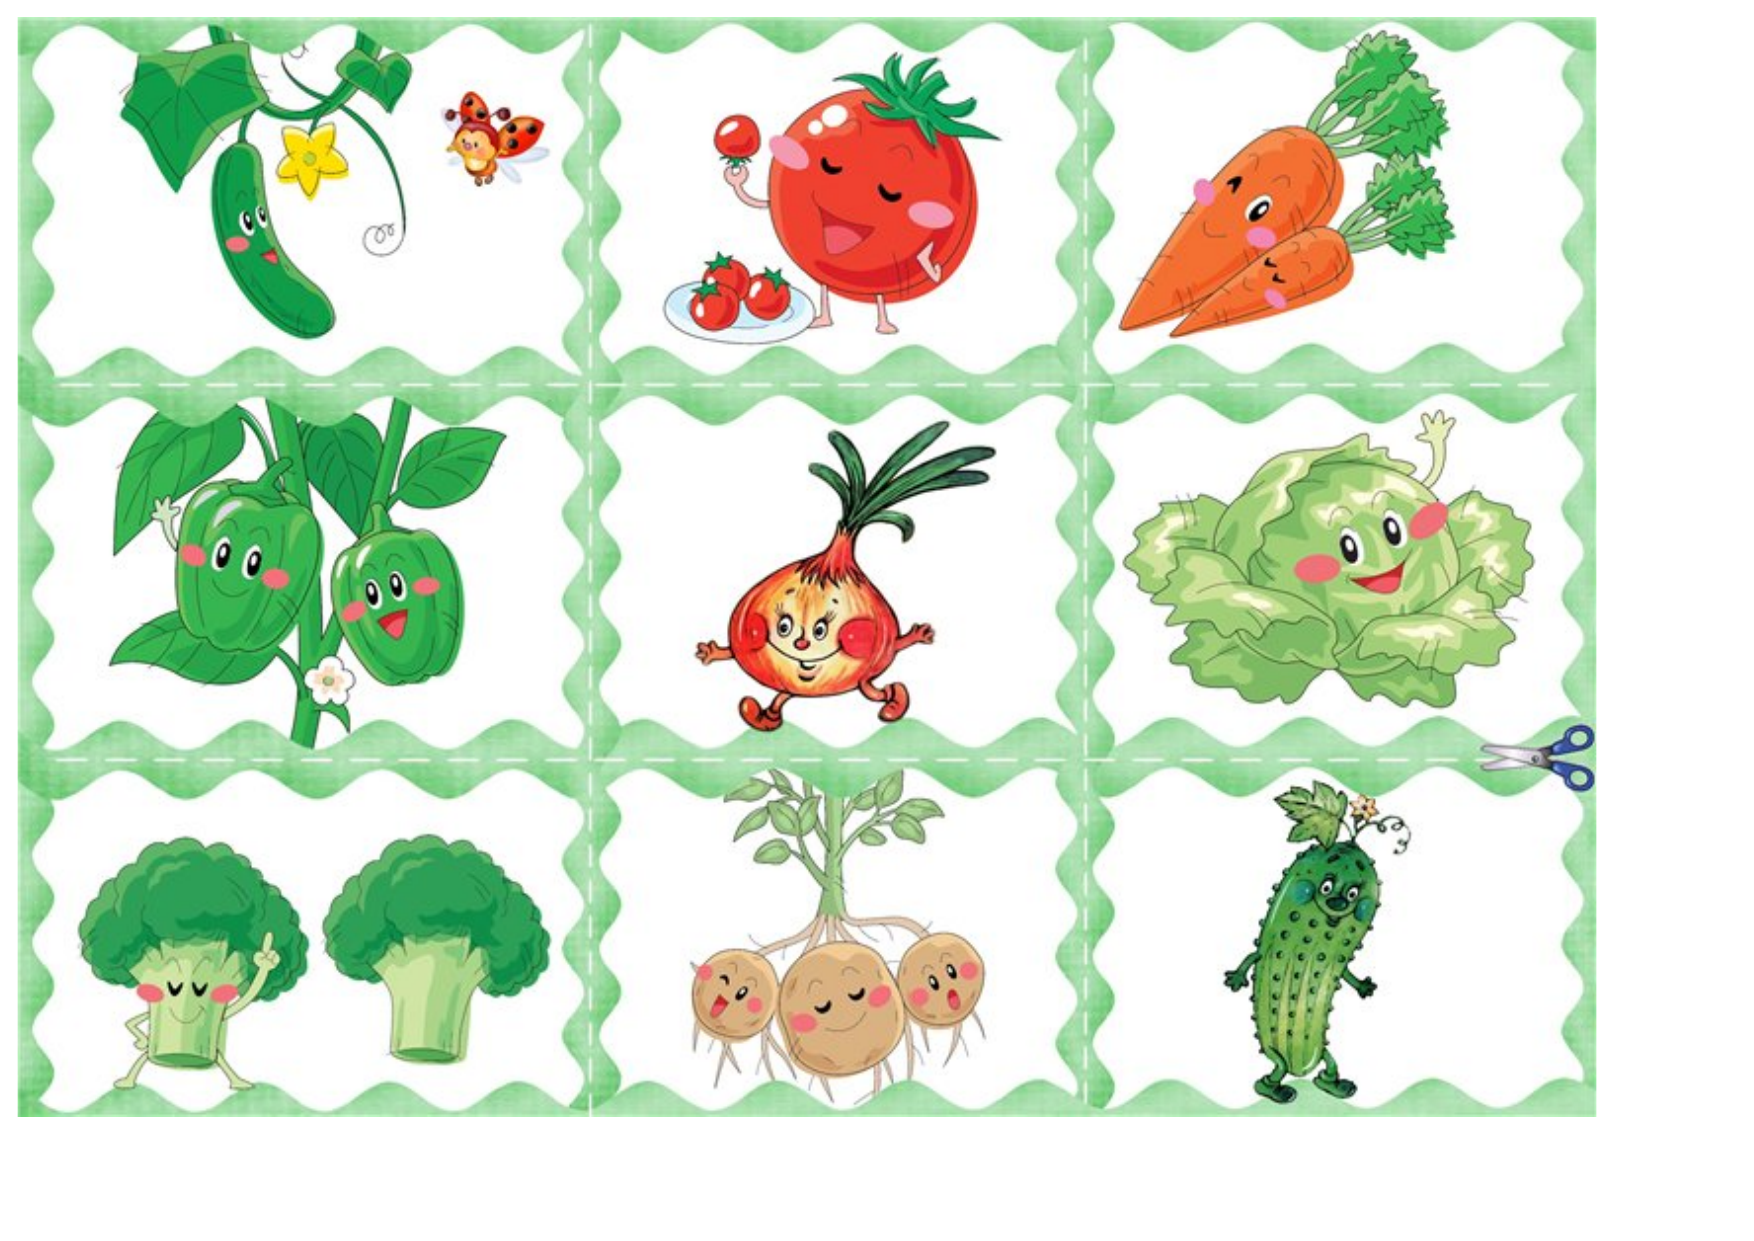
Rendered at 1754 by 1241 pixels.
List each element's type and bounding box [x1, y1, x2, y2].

picture [17, 17, 1597, 1117]
